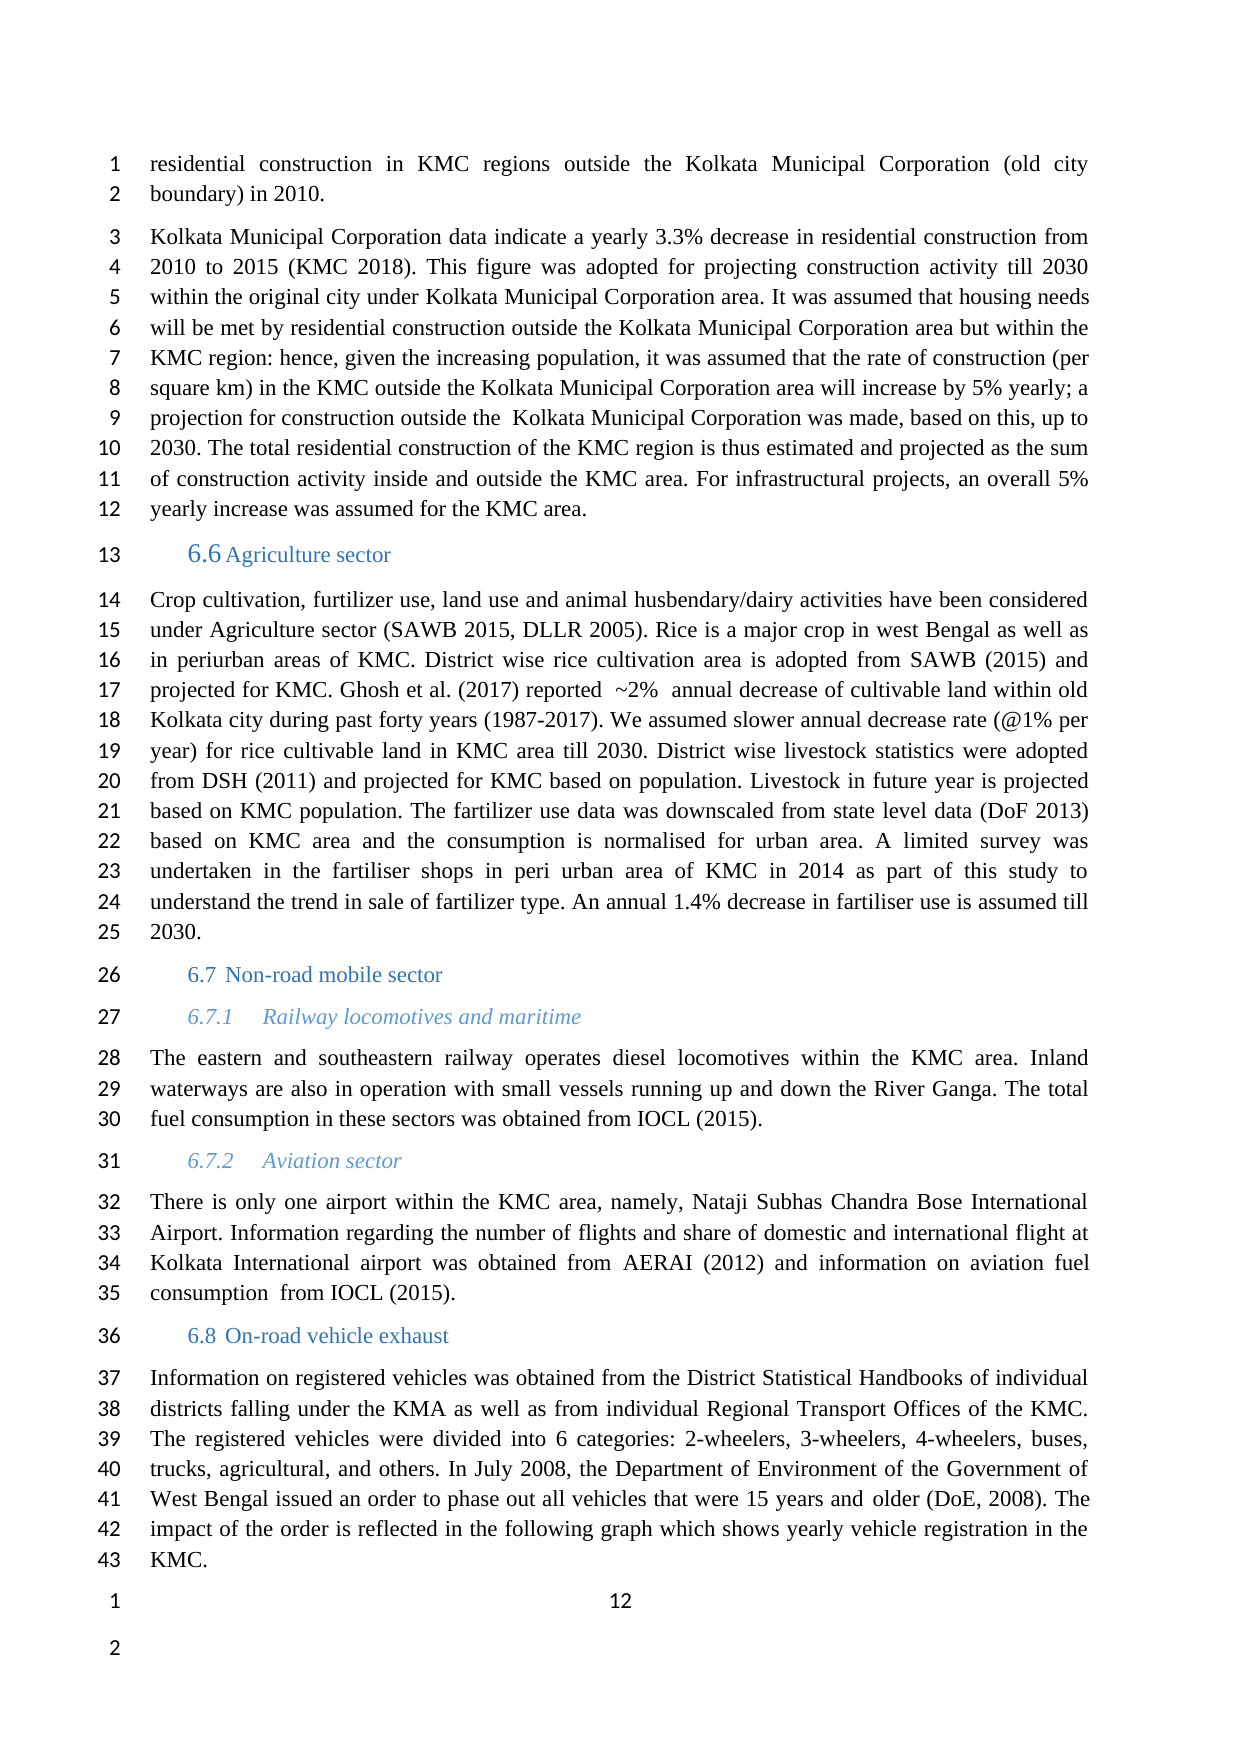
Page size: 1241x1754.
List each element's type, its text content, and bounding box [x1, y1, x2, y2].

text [150, 150, 1090, 207]
text Kolkata Municipal Corporation data indicate a yearly 3.3% decrease in residential construction from 2010 to 2015 (KMC 2018). This figure was adopted for projecting construction activity till 2030 within the original city under Kolkata Municipal Corporation area. It was assumed that housing needs will be met by residential construction outside the Kolkata Municipal Corporation area but within the KMC region: hence, given the increasing population, it was assumed that the rate of construction (per square km) in the KMC outside the Kolkata Municipal Corporation area will increase by 5% yearly; a projection for construction outside the Kolkata Municipal Corporation was made, based on this, up to 2030. The total residential construction of the KMC region is thus estimated and projected as the sum of construction activity inside and outside the KMC area. For infrastructural projects, an overall 5% yearly increase was assumed for the KMC area. [150, 223, 1090, 521]
list Aviation sector [187, 1147, 1090, 1174]
subtitle On-road vehicle exhaust [187, 1322, 1090, 1348]
text There is only one airport within the KMC area, namely, Nataji Subhas Chandra Bose International Airport. Information regarding the number of flights and share of domestic and international flight at Kolkata International airport was obtained from AERAI (2012) and information on aviation fuel consumption from IOCL (2015). [150, 1188, 1090, 1305]
text Crop cultivation, furtilizer use, land use and animal husbendary/dairy activities have been considered under Agriculture sector (SAWB 2015, DLLR 2005). Rice is a major crop in west Bengal as well as in periurban areas of KMC. District wise rice cultivation area is adopted from SAWB (2015) and projected for KMC. Ghosh et al. (2017) reported ~2% annual decrease of cultivable land within old Kolkata city during past forty years (1987-2017). We assumed slower annual decrease rate (@1% per year) for rice cultivable land in KMC area till 2030. District wise livestock statistics were adopted from DSH (2011) and projected for KMC based on population. Livestock in future year is projected based on KMC population. The fartilizer use data was downscaled from state level data (DoF 2013) based on KMC area and the consumption is normalised for urban area. A limited survey was undertaken in the fartiliser shops in peri urban area of KMC in 2014 as part of this study to understand the trend in sale of fartilizer type. An annual 1.4% decrease in fartiliser use is assumed till 2030. [150, 586, 1090, 944]
text The eastern and southeastern railway operates diesel locomotives within the KMC area. Inland waterways are also in operation with small vessels running up and down the River Ganga. The total fuel consumption in these sectors was obtained from IOCL (2015). [150, 1044, 1090, 1131]
subtitle Non-road mobile sector [187, 961, 1090, 987]
list Railway locomotives and maritime [187, 1003, 1090, 1030]
text Information on registered vehicles was obtained from the District Statistical Handbooks of individual districts falling under the KMA as well as from individual Regional Transport Offices of the KMC. The registered vehicles were divided into 6 categories: 2-wheelers, 3-wheelers, 4-wheelers, buses, trucks, agricultural, and others. In July 2008, the Department of Environment of the Government of West Bengal issued an order to phase out all vehicles that were 15 years and older (DoE, 2008). The impact of the order is reflected in the following graph which shows yearly vehicle registration in the KMC. [150, 1364, 1090, 1572]
subtitle Agriculture sector [187, 537, 1090, 569]
